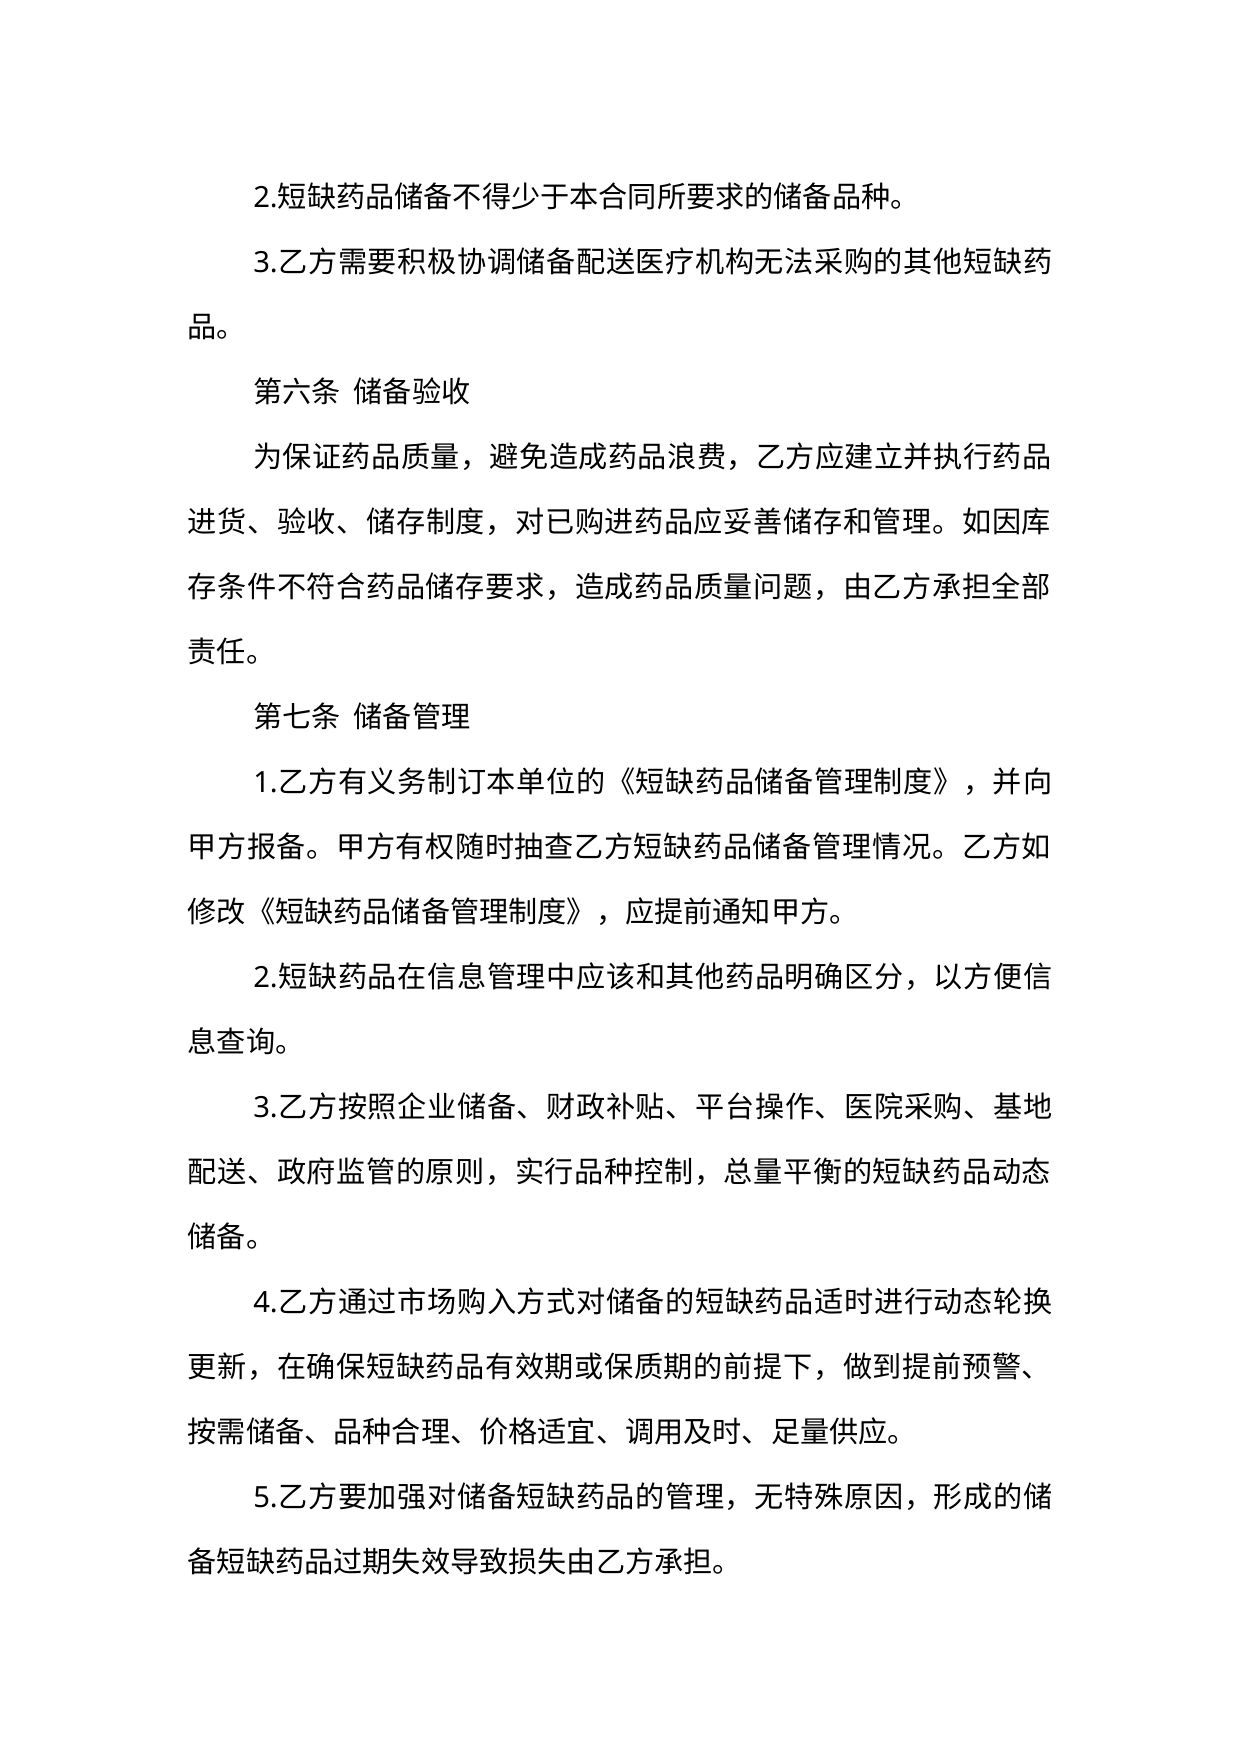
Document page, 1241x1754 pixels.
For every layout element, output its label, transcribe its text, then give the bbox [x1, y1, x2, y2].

text 1.乙方有义务制订本单位的《短缺药品储备管理制度》，并向甲方报备。甲方有权随时抽查乙方短缺药品储备管理情况。乙方如修改《短缺药品储备管理制度》，应提前通知甲方。 [187, 747, 1053, 942]
text 2.短缺药品在信息管理中应该和其他药品明确区分，以方便信息查询。 [187, 942, 1053, 1072]
text 3.乙方需要积极协调储备配送医疗机构无法采购的其他短缺药品。 [187, 227, 1053, 357]
text 第七条 储备管理 [187, 682, 1053, 747]
text 3.乙方按照企业储备、财政补贴、平台操作、医院采购、基地配送、政府监管的原则，实行品种控制，总量平衡的短缺药品动态储备。 [187, 1072, 1053, 1267]
text 2.短缺药品储备不得少于本合同所要求的储备品种。 [187, 162, 1053, 227]
text 5.乙方要加强对储备短缺药品的管理，无特殊原因，形成的储备短缺药品过期失效导致损失由乙方承担。 [187, 1462, 1053, 1592]
text 为保证药品质量，避免造成药品浪费，乙方应建立并执行药品进货、验收、储存制度，对已购进药品应妥善储存和管理。如因库存条件不符合药品储存要求，造成药品质量问题，由乙方承担全部责任。 [187, 422, 1053, 682]
text 第六条 储备验收 [187, 357, 1053, 422]
text 4.乙方通过市场购入方式对储备的短缺药品适时进行动态轮换更新，在确保短缺药品有效期或保质期的前提下，做到提前预警、按需储备、品种合理、价格适宜、调用及时、足量供应。 [187, 1267, 1053, 1462]
